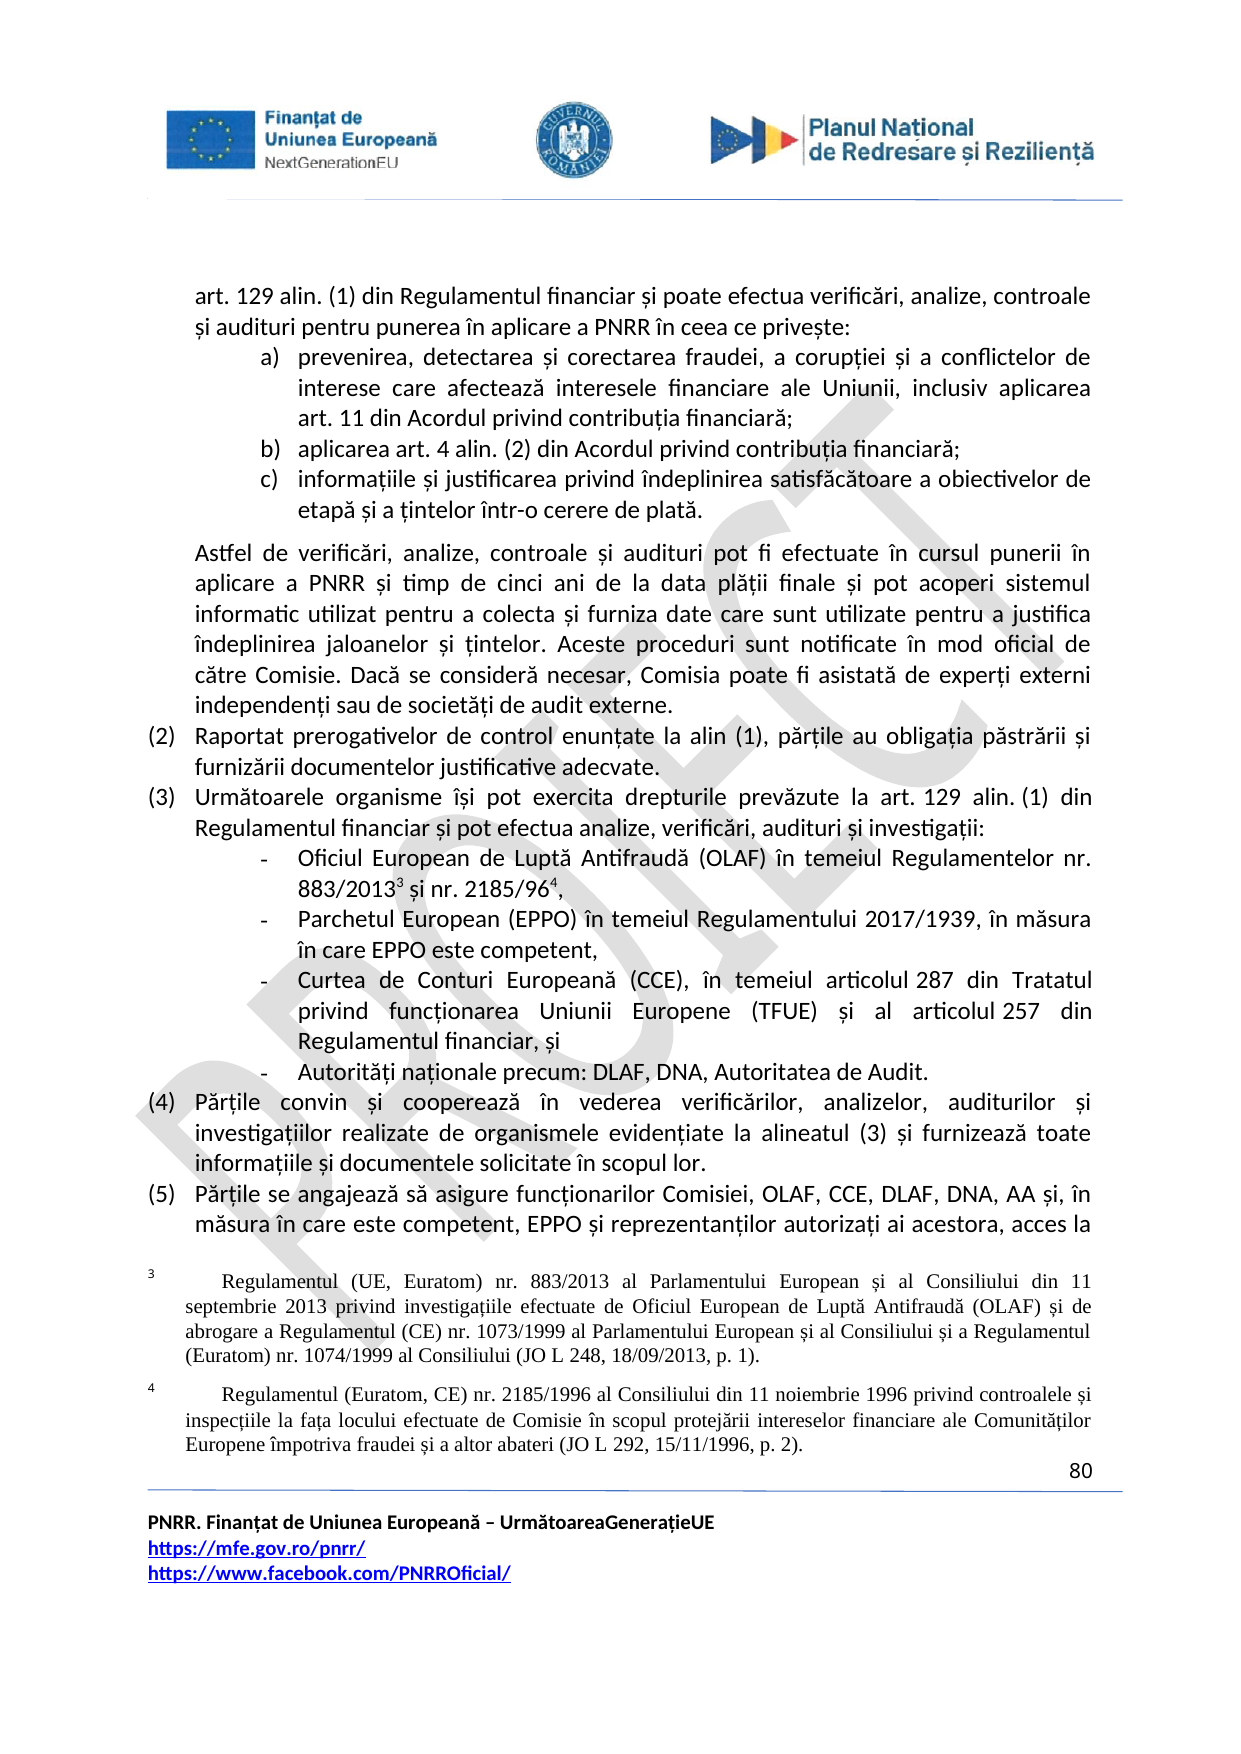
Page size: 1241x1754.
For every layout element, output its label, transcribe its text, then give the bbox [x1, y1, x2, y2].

picture [147, 73, 1123, 199]
list informațiile și justificarea privind îndeplinirea satisfăcătoare a obiectivelor de etapă și a țintelor într-o cerere de plată. [260, 463, 1093, 524]
list Curtea de Conturi Europeană (CCE), în temeiul articolul 287 din Tratatul privind funcționarea Uniunii Europene (TFUE) și al articolul 257 din Regulamentul financiar, și [260, 964, 1093, 1056]
list Următoarele organisme își pot exercita drepturile prevăzute la art. 129 alin. (1) din Regulamentul financiar și pot efectua analize, verificări, audituri și investigații: [148, 781, 1093, 842]
list prevenirea, detectarea și corectarea fraudei, a corupției și a conflictelor de interese care afectează interesele financiare ale Uniunii, inclusiv aplicarea art. 11 din Acordul privind contribuția financiară; [260, 341, 1093, 433]
text Astfel de verificări, analize, controale și audituri pot fi efectuate în cursul punerii în aplicare a PNRR și timp de cinci ani de la data plății finale și pot acoperi sistemul informatic utilizat pentru a colecta și furniza date care sunt utilizate pentru a justifica îndeplinirea jaloanelor și țintelor. Aceste proceduri sunt notificate în mod oficial de către Comisie. Dacă se consideră necesar, Comisia poate fi asistată de experți externi independenți sau de societăți de audit externe. [194, 537, 1093, 720]
list aplicarea art. 4 alin. (2) din Acordul privind contribuția financiară; [260, 433, 1093, 463]
list Parchetul European (EPPO) în temeiul Regulamentului 2017/1939, în măsura în care EPPO este competent, [260, 903, 1093, 964]
list Oficiul European de Luptă Antifraudă (OLAF) în temeiul Regulamentelor nr. 883/2013 și nr. 2185/96, [260, 842, 1093, 903]
list Autorități naționale precum: DLAF, DNA, Autoritatea de Audit. [260, 1056, 1093, 1086]
list Părțile convin și cooperează în vederea verificărilor, analizelor, auditurilor și investigațiilor realizate de organismele evidențiate la alineatul (3) și furnizează toate informațiile și documentele solicitate în scopul lor. [148, 1086, 1093, 1178]
list Raportat prerogativelor de control enunțate la alin (1), părțile au obligația păstrării și furnizării documentelor justificative adecvate. [148, 720, 1093, 781]
